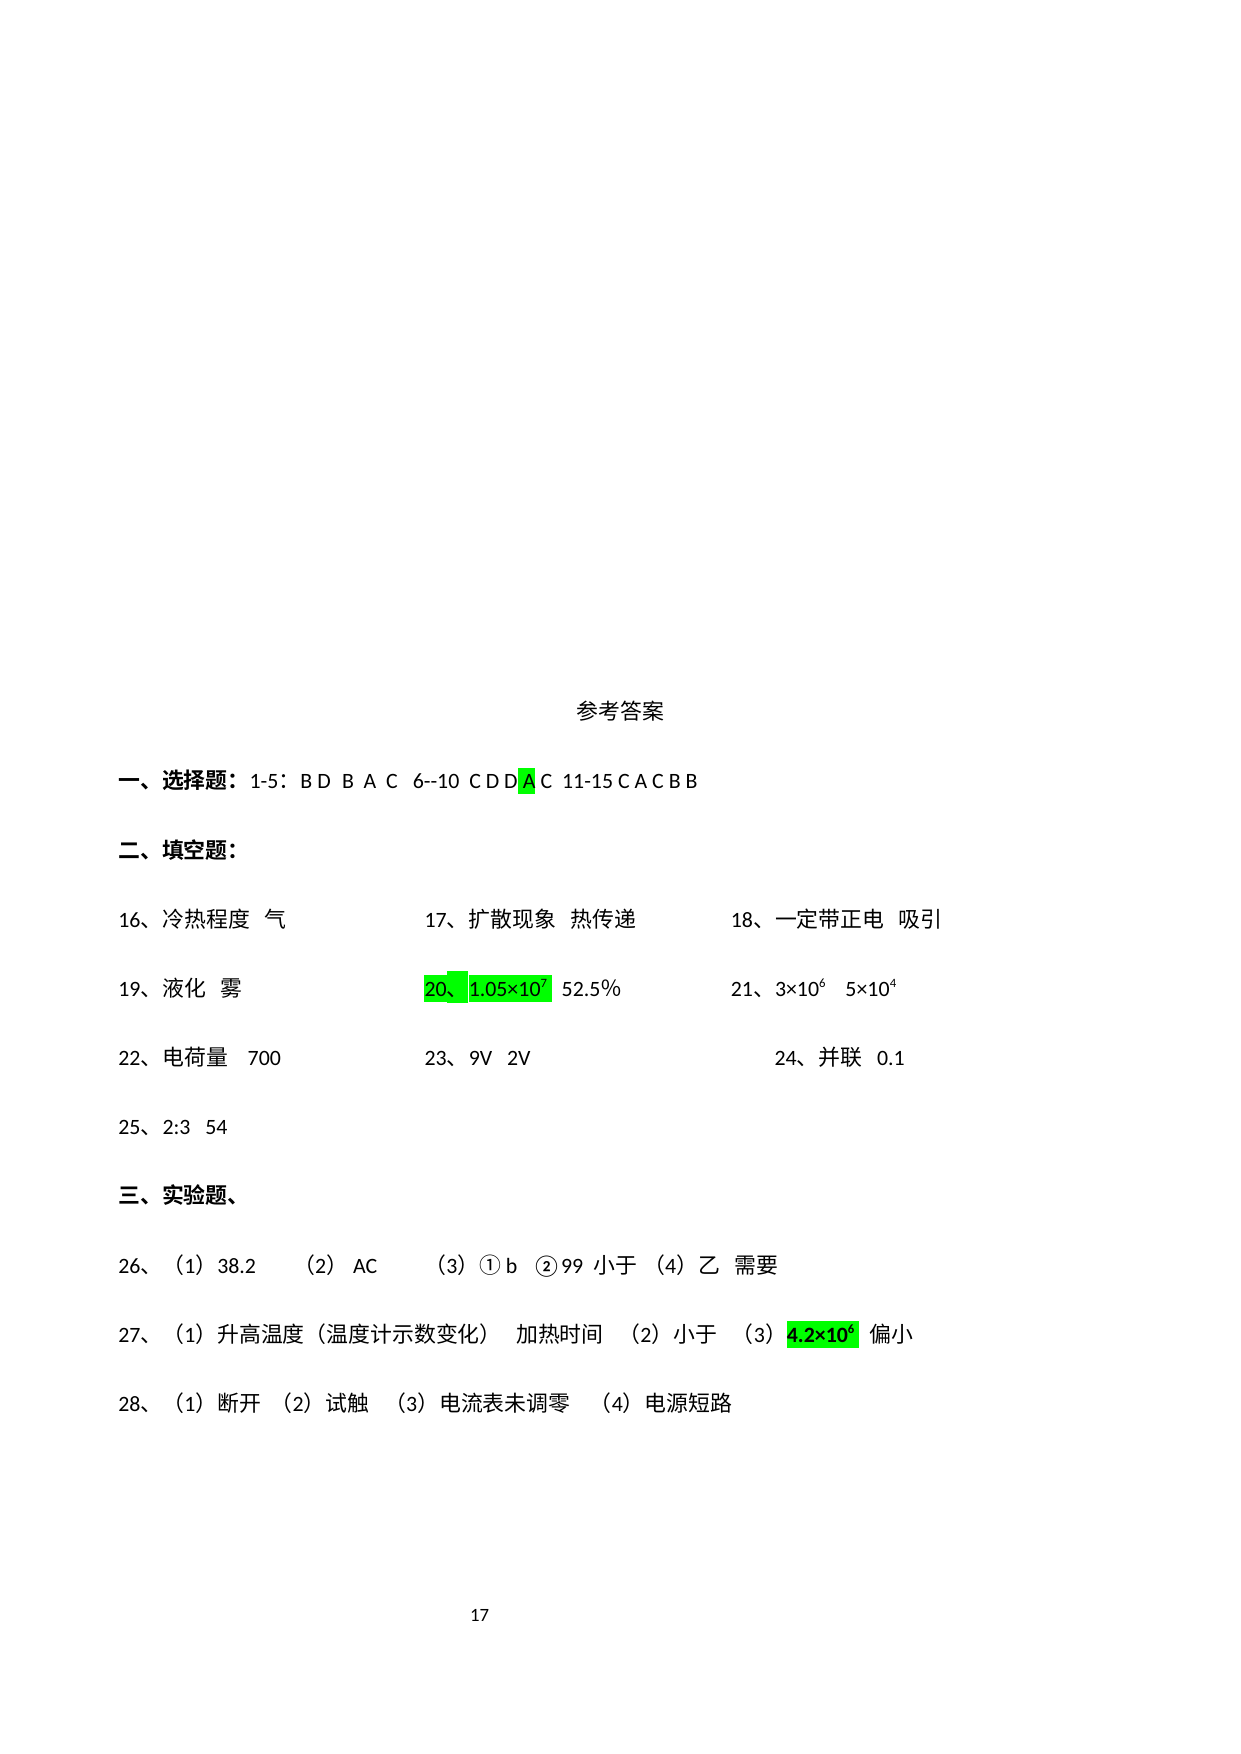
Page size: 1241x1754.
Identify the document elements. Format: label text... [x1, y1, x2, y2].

list 16、冷热程度 气 17、扩散现象 热传递 18、一定带正电 吸引 [118, 901, 1122, 934]
list 19、液化 雾 20、1.05×107 52.5％ 21、3×106 5×104 [118, 971, 447, 1003]
list 二、填空题： [118, 832, 1122, 865]
list 22、电荷量 700 23、9V 2V 24、并联 0.1 [118, 1040, 1122, 1072]
list 28、（1）断开 （2）试触 （3）电流表未调零 （4）电源短路 [118, 1386, 1122, 1418]
list 参考答案 [118, 694, 1122, 726]
list 三、实验题、 [118, 1178, 1122, 1211]
list 一、选择题：1-5：B D B A C 6--10 C D D A C 11-15 C A C B B [118, 763, 1122, 796]
list 19、液化 雾 20、1.05×107 52.5％ 21、3×106 5×104 [468, 971, 1122, 1003]
list 26、（1）38.2 （2） AC （3）①b ②99 小于 （4）乙 需要 [118, 1247, 1122, 1280]
list 27、（1）升高温度（温度计示数变化） 加热时间 （2）小于 （3）4.2×106 偏小 [118, 1316, 1122, 1349]
list 25、2:3 54 [118, 1109, 1122, 1141]
